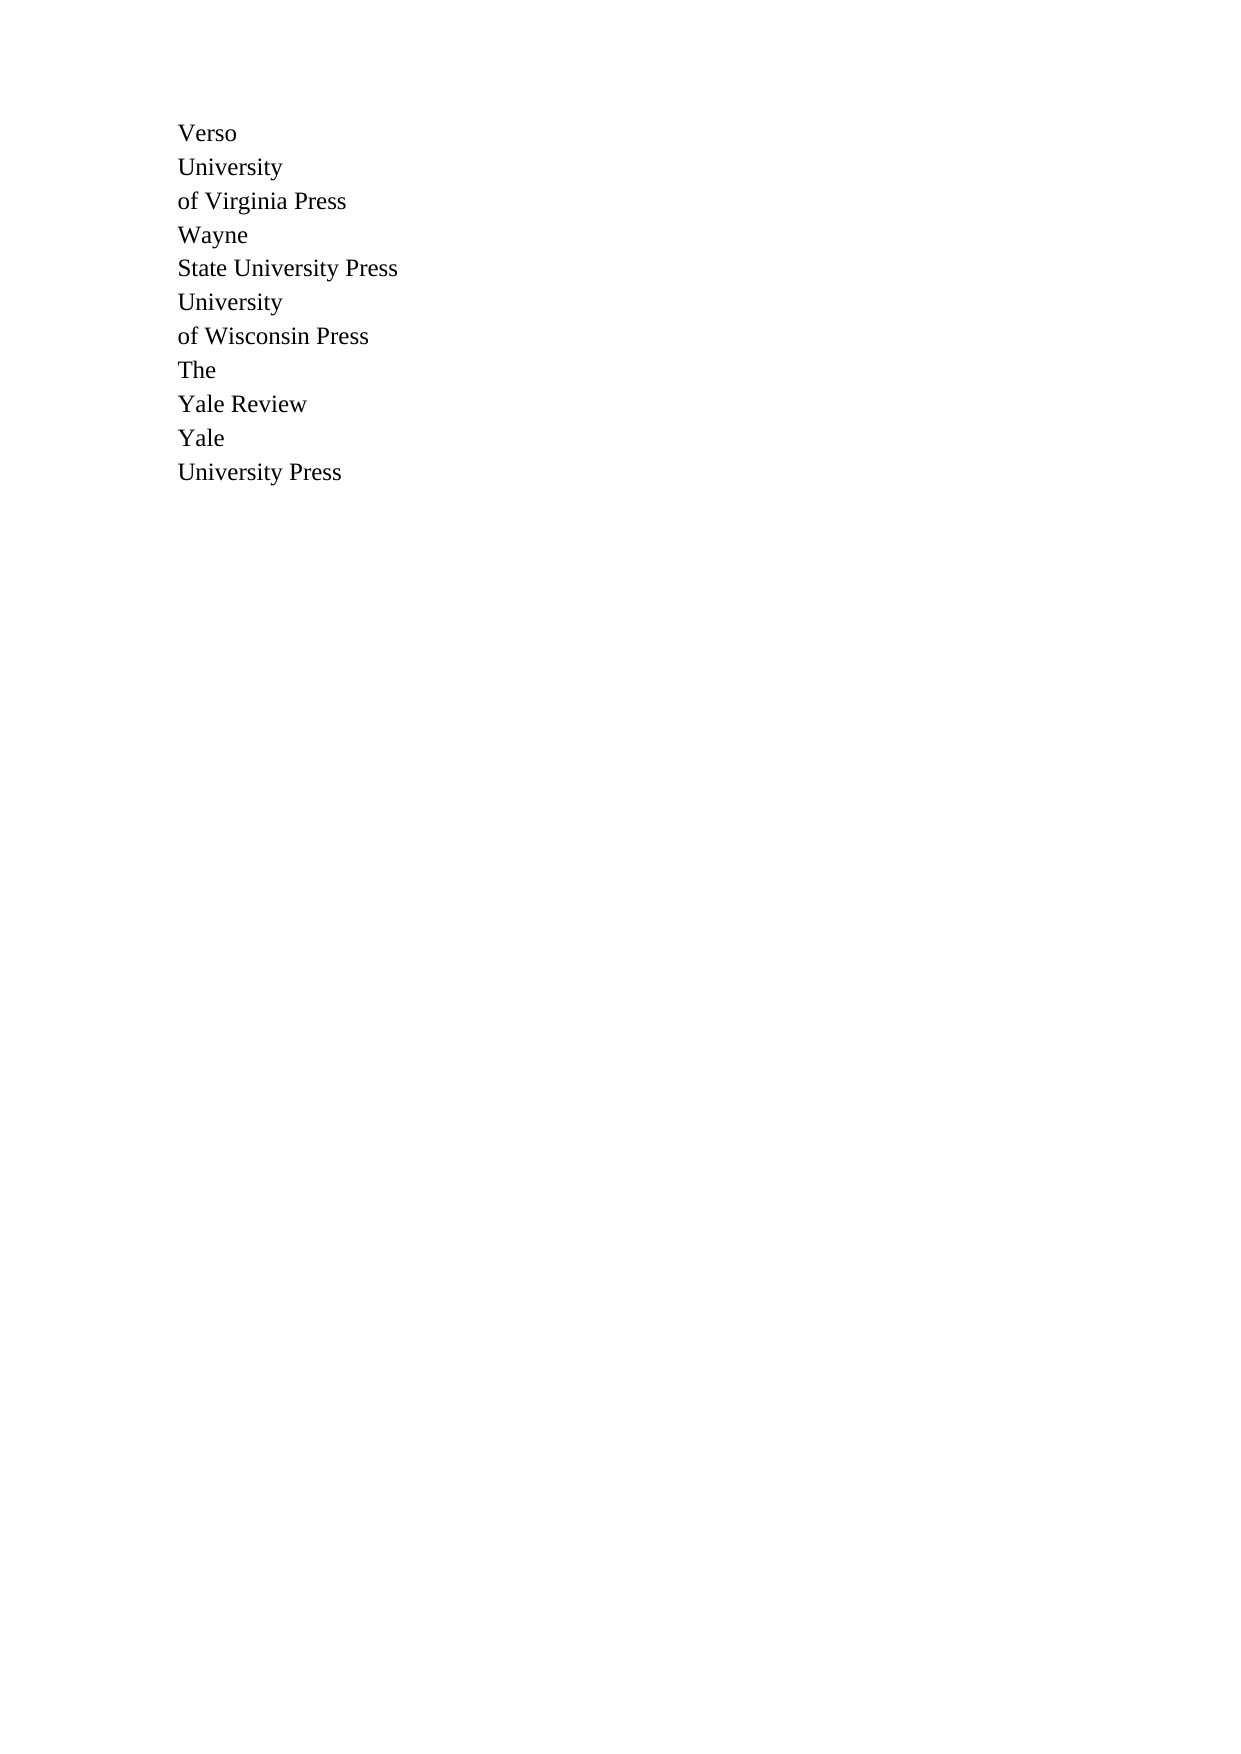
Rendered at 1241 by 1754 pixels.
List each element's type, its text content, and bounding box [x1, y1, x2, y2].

text of Wisconsin Press [177, 321, 1152, 350]
text Yale [177, 423, 1152, 452]
text Verso [177, 118, 1152, 147]
text Yale Review [177, 389, 1152, 418]
text State University Press [177, 253, 1152, 282]
text University [177, 287, 1152, 316]
text Wayne [177, 220, 1152, 248]
text of Virginia Press [177, 186, 1152, 214]
text University [177, 152, 1152, 181]
text University Press [177, 457, 1152, 485]
text The [177, 355, 1152, 384]
